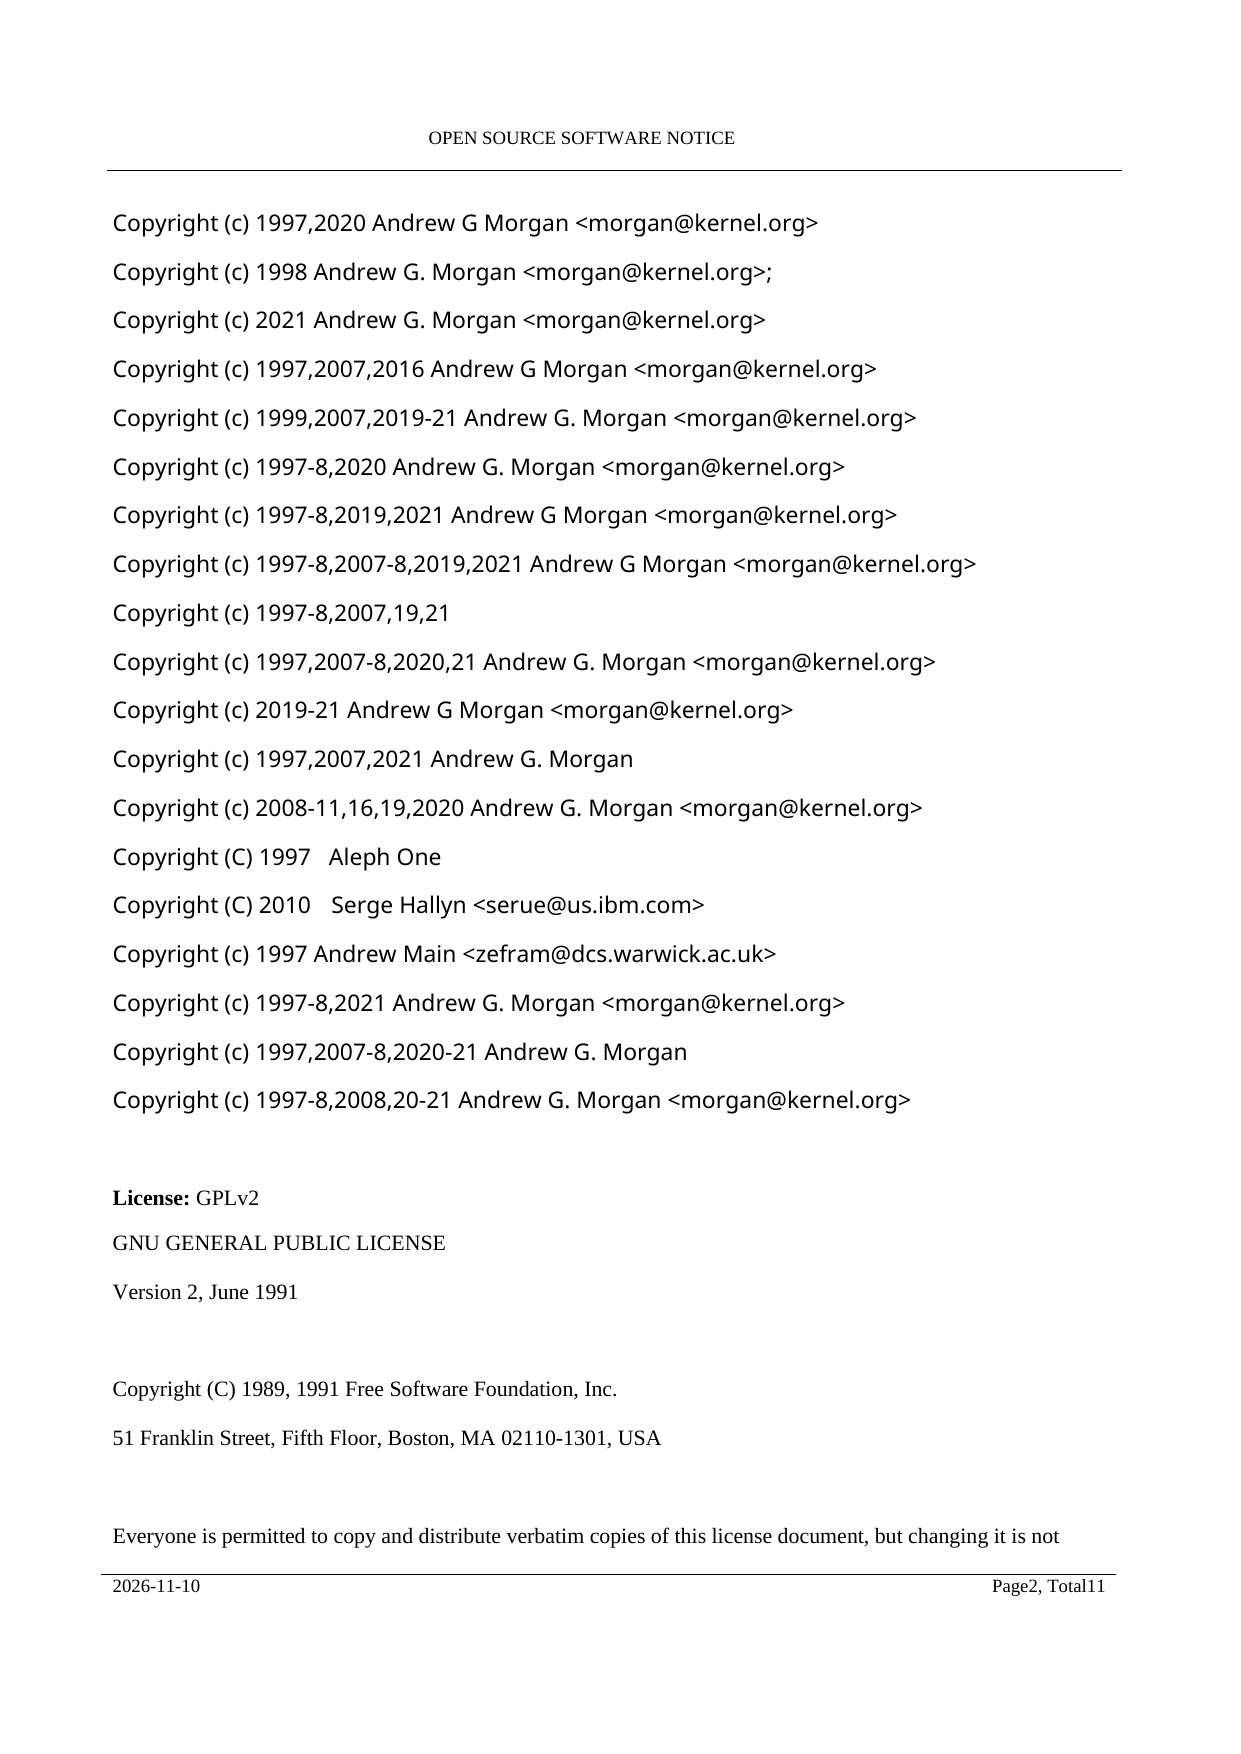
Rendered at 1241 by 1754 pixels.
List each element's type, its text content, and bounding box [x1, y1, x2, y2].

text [112, 206, 1128, 1165]
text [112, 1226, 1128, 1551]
text License: GPLv2 [112, 1181, 1128, 1214]
